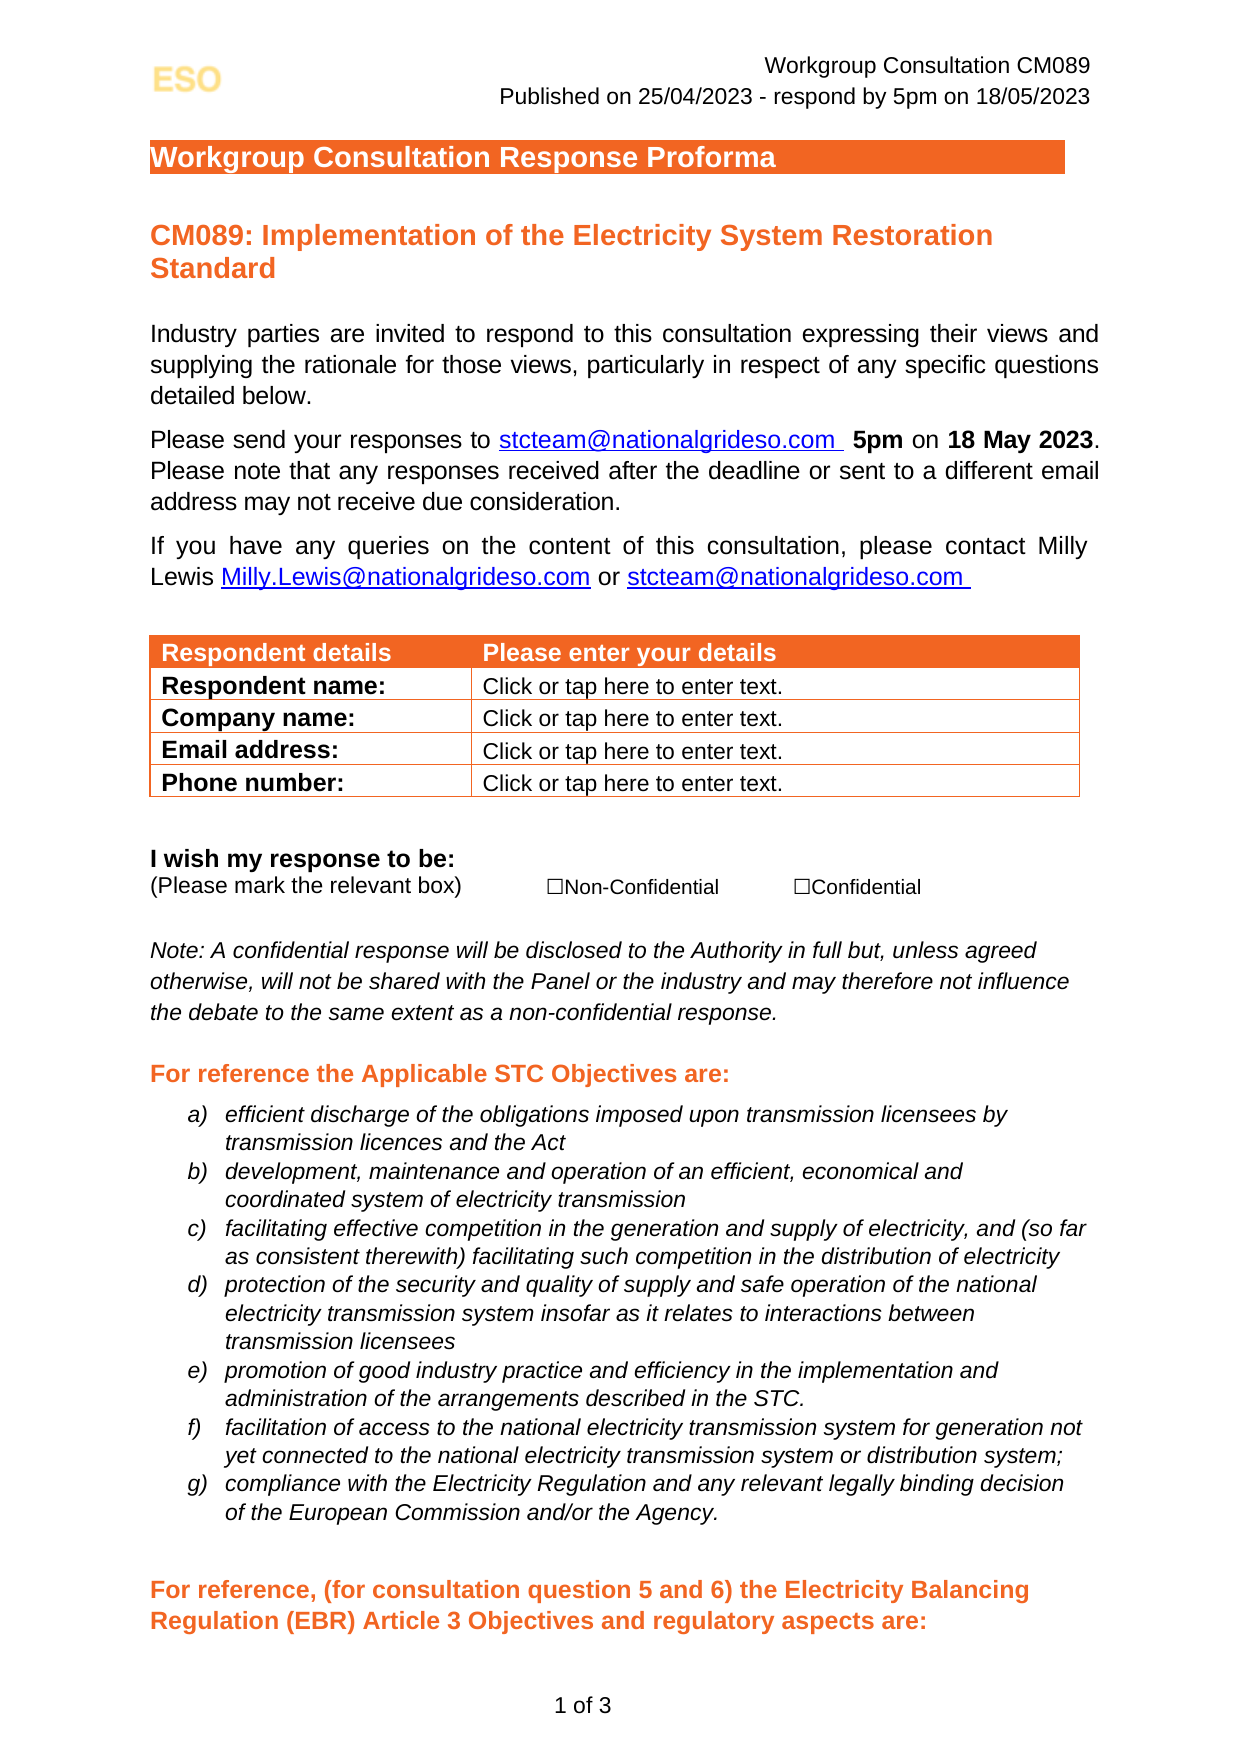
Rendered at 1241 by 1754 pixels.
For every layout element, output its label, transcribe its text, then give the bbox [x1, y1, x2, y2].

table_header Please enter your details [472, 636, 1079, 667]
table_cell Phone number: [151, 765, 471, 796]
list compliance with the Electricity Regulation and any relevant legally binding decision of the European Commission and/or the Agency. [187, 1470, 1090, 1525]
list facilitating effective competition in the generation and supply of electricity, and (so far as consistent therewith) facilitating such competition in the distribution of electricity [187, 1214, 1090, 1269]
text If you have any queries on the content of this consultation, please contact Milly Lewis Milly.Lewis@nationalgrideso.com or stcteam@nationalgrideso.com [150, 528, 1090, 591]
text Note: A confidential response will be disclosed to the Authority in full but, unless agreed otherwise, will not be shared with the Panel or the industry and may therefore not influence the debate to the same extent as a non-confidential response. [150, 932, 1090, 1026]
table_header Respondent details [151, 636, 471, 667]
text CM089: Implementation of the Electricity System Restoration Standard [150, 218, 1090, 285]
table_cell Company name: [151, 700, 471, 732]
list development, maintenance and operation of an efficient, economical and coordinated system of electricity transmission [187, 1158, 1090, 1212]
list protection of the security and quality of supply and safe operation of the national electricity transmission system insofar as it relates to interactions between transmission licensees [187, 1271, 1090, 1354]
text Industry parties are invited to respond to this consultation expressing their views and supplying the rationale for those views, particularly in respect of any specific questions detailed below. [150, 316, 1100, 410]
list facilitation of access to the national electricity transmission system for generation not yet connected to the national electricity transmission system or distribution system; [187, 1413, 1090, 1468]
text I wish my response to be: [150, 841, 1090, 872]
table_cell Email address: [151, 733, 471, 764]
table_header Non-Confidential [546, 872, 793, 901]
list efficient discharge of the obligations imposed upon transmission licensees by transmission licences and the Act [187, 1101, 1090, 1156]
text Please send your responses to stcteam@nationalgrideso.com 5pm on 18 May 2023. Please note that any responses received after the deadline or sent to a different email address may not receive due consideration. [150, 422, 1100, 516]
list promotion of good industry practice and efficiency in the implementation and administration of the arrangements described in the STC. [187, 1357, 1090, 1411]
table_cell Respondent name: [151, 668, 471, 699]
table_header Confidential [793, 872, 1039, 901]
picture [150, 54, 227, 100]
text For reference, (for consultation question 5 and 6) the Electricity Balancing Regulation (EBR) Article 3 Objectives and regulatory aspects are: [150, 1575, 1090, 1634]
text For reference the Applicable STC Objectives are: [150, 1057, 1090, 1088]
table_header (Please mark the relevant box) [150, 872, 546, 901]
list Workgroup Consultation Response Proforma [150, 140, 1065, 174]
